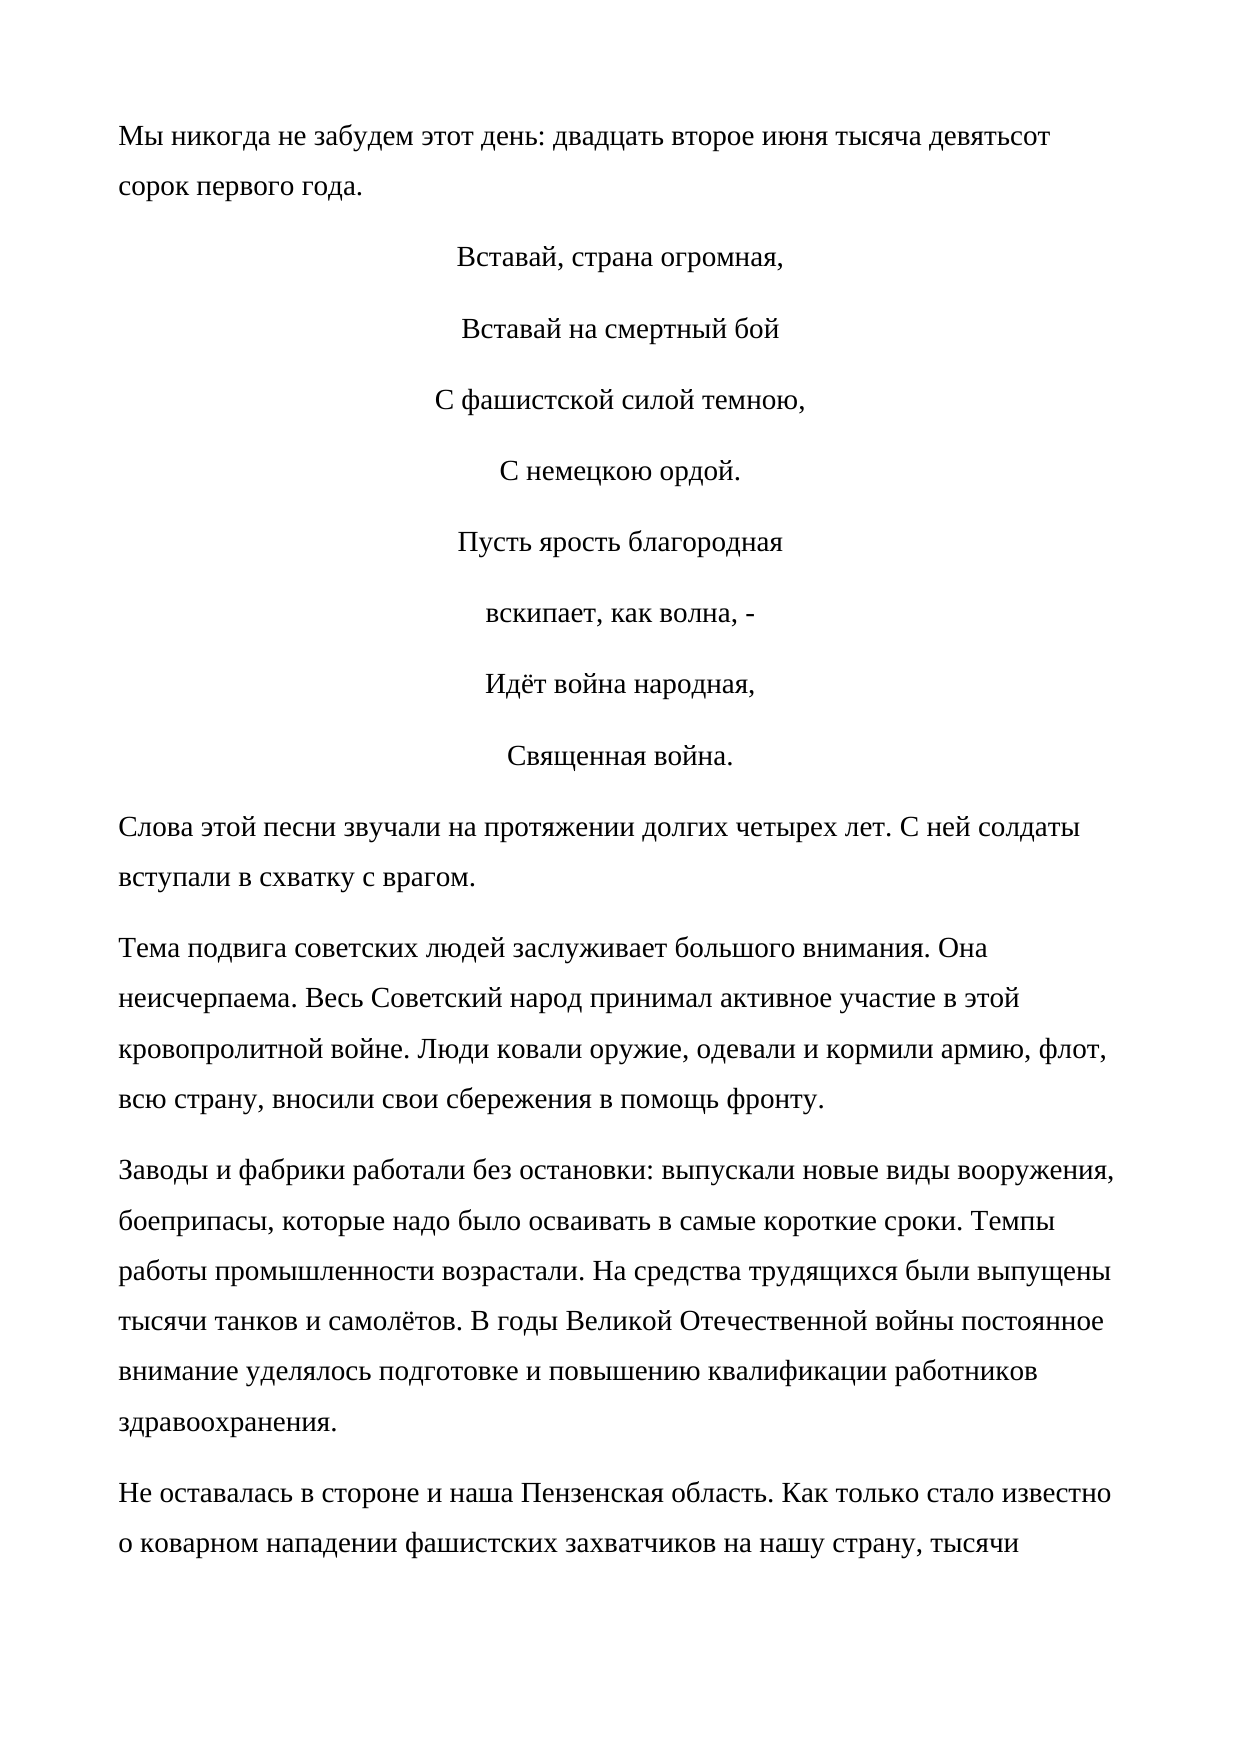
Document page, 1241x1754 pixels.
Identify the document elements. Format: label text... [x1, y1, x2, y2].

text С фашистской силой темною, [118, 382, 1122, 415]
text Идёт война народная, [118, 666, 1122, 700]
text Заводы и фабрики работали без остановки: выпускали новые виды вооружения, боеприпасы, которые надо было осваивать в самые короткие сроки. Темпы работы промышленности возрастали. На средства трудящихся были выпущены тысячи танков и самолётов. В годы Великой Отечественной войны постоянное внимание уделялось подготовке и повышению квалификации работников здравоохранения. [118, 1152, 1122, 1437]
text Священная война. [118, 738, 1122, 771]
text Слова этой песни звучали на протяжении долгих четырех лет. С ней солдаты вступали в схватку с врагом. [118, 809, 1122, 893]
text С немецкою ордой. [118, 453, 1122, 487]
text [118, 1475, 1122, 1559]
text Вставай, страна огромная, [118, 239, 1122, 273]
text вскипает, как волна, - [118, 595, 1122, 629]
text Тема подвига советских людей заслуживает большого внимания. Она неисчерпаема. Весь Советский народ принимал активное участие в этой кровопролитной войне. Люди ковали оружие, одевали и кормили армию, флот, всю страну, вносили свои сбережения в помощь фронту. [118, 930, 1122, 1115]
text Пусть ярость благородная [118, 524, 1122, 558]
text Вставай на смертный бой [118, 311, 1122, 344]
text Мы никогда не забудем этот день: двадцать второе июня тысяча девятьсот сорок первого года. [118, 118, 1122, 202]
